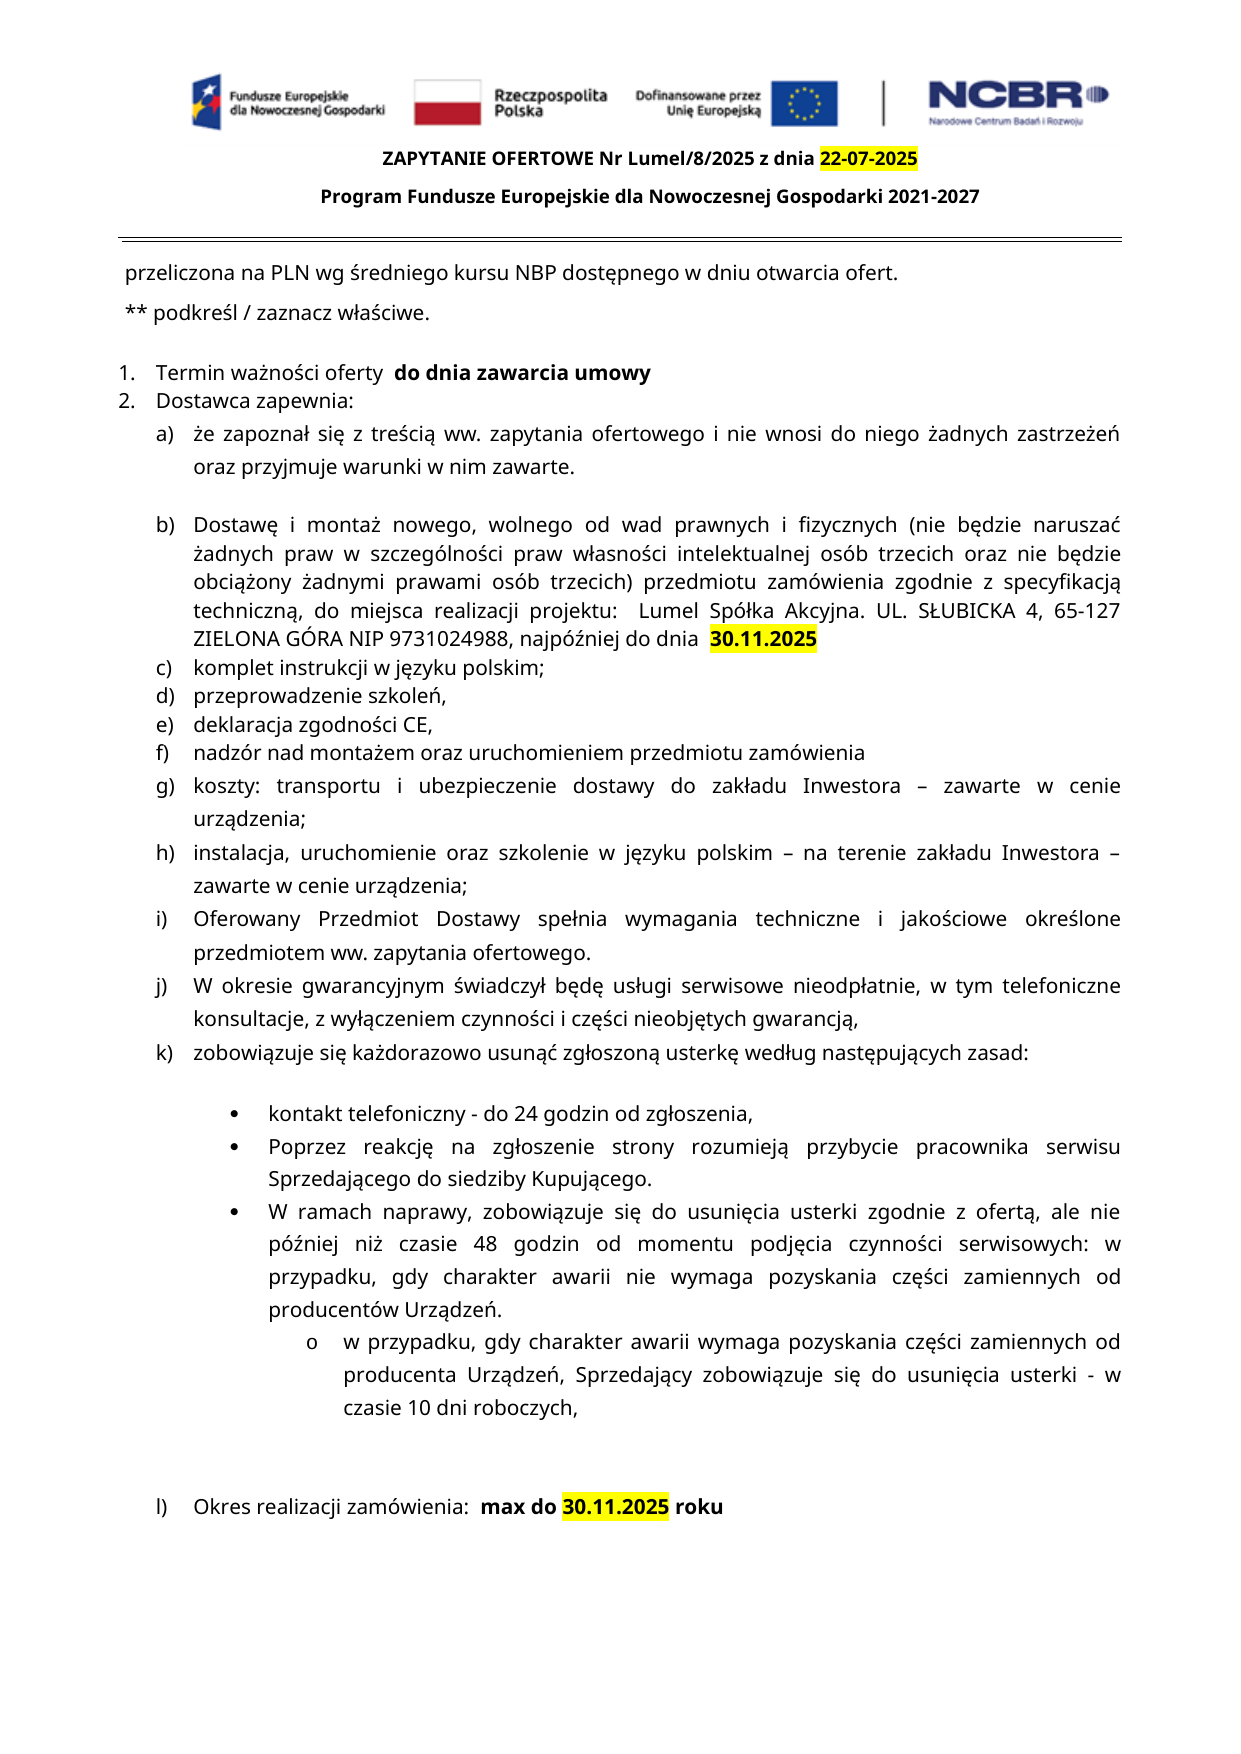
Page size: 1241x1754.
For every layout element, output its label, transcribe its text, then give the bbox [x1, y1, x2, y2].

list koszty: transportu i ubezpieczenie dostawy do zakładu Inwestora – zawarte w cenie urządzenia; [156, 912, 1122, 979]
list Dostawę i montaż nowego, wolnego od wad prawnych i fizycznych (nie będzie naruszać żadnych praw w szczególności praw własności intelektualnej osób trzecich oraz nie będzie obciążony żadnymi prawami osób trzecich) przedmiotu zamówienia zgodnie z specyfikacją techniczną, do miejsca realizacji projektu: Lumel Spółka Akcyjna. UL. SŁUBICKA 4, 65-127 ZIELONA GÓRA NIP 9731024988, najpóźniej do dnia 30.11.2025 [156, 511, 1122, 653]
list deklaracja zgodności CE, [156, 797, 1122, 826]
list kontakt telefoniczny - do 24 godzin od zgłoszenia, [231, 1245, 1122, 1273]
list że zapoznał się z treścią ww. zapytania ofertowego i nie wnosi do niego żadnych zastrzeżeń oraz przyjmuje warunki w nim zawarte. [156, 415, 1122, 481]
list Dostawca zapewnia: [118, 386, 1122, 415]
list komplet instrukcji w języku polskim; [156, 682, 1122, 710]
list Poprzez reakcję na zgłoszenie strony rozumieją przybycie pracownika serwisu Sprzedającego do siedziby Kupującego. [231, 1278, 1122, 1339]
list instalacja, uruchomienie oraz szkolenie w języku polskim – na terenie zakładu Inwestora – zawarte w cenie urządzenia; [156, 979, 1122, 1046]
list przeprowadzenie szkoleń, [156, 739, 1122, 768]
list W ramach naprawy, zobowiązuje się do usunięcia usterki zgodnie z ofertą, ale nie później niż czasie 48 godzin od momentu podjęcia czynności serwisowych: w przypadku, gdy charakter awarii nie wymaga pozyskania części zamiennych od producentów Urządzeń. [231, 1343, 1122, 1469]
picture [178, 59, 1124, 146]
list Termin ważności oferty do dnia zawarcia umowy [118, 358, 1122, 386]
table_cell [118, 238, 1122, 345]
list W okresie gwarancyjnym świadczył będę usługi serwisowe nieodpłatnie, w tym telefoniczne konsultacje, z wyłączeniem czynności i części nieobjętych gwarancją, [156, 1112, 1122, 1179]
list zobowiązuje się każdorazowo usunąć zgłoszoną usterkę według następujących zasad: [156, 1179, 1122, 1212]
list nadzór nad montażem oraz uruchomieniem przedmiotu zamówienia [156, 855, 1122, 883]
list w przypadku, gdy charakter awarii wymaga pozyskania części zamiennych od producenta Urządzeń, Sprzedający zobowiązuje się do usunięcia usterki - w czasie 10 dni roboczych, [306, 1473, 1122, 1567]
list Oferowany Przedmiot Dostawy spełnia wymagania techniczne i jakościowe określone przedmiotem ww. zapytania ofertowego. [156, 1046, 1122, 1112]
